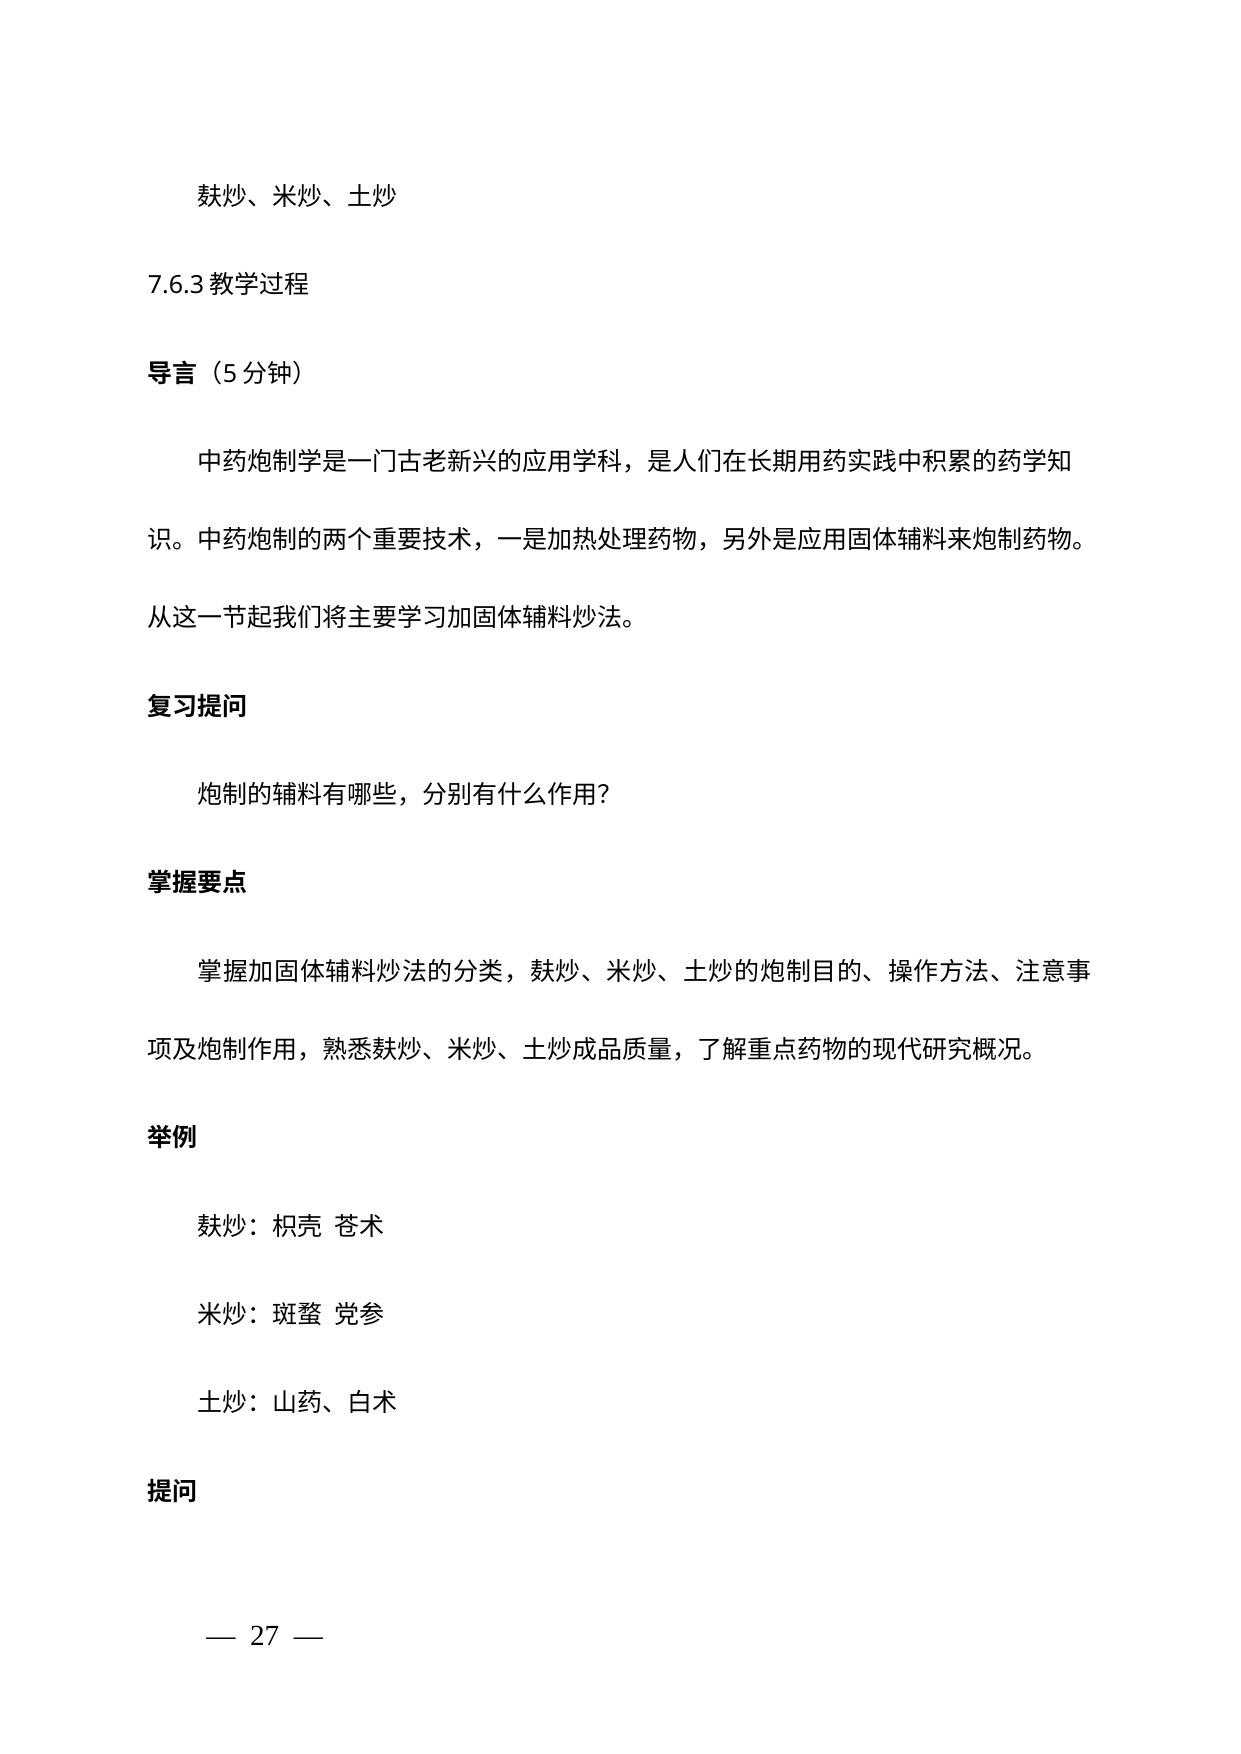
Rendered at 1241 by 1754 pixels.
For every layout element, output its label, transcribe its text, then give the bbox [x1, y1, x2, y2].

text 7.6.3教学过程 [148, 250, 1092, 315]
text 导言（5分钟） [148, 339, 1092, 404]
text 麸炒、米炒、土炒 [148, 162, 1092, 227]
text 复习提问 [148, 672, 1092, 737]
text 举例 [148, 1103, 1092, 1168]
text 米炒：斑蝥 党参 [148, 1280, 1092, 1345]
text 掌握加固体辅料炒法的分类，麸炒、米炒、土炒的炮制目的、操作方法、注意事项及炮制作用，熟悉麸炒、米炒、土炒成品质量，了解重点药物的现代研究概况。 [148, 937, 1092, 1080]
text 掌握要点 [148, 848, 1092, 913]
text 炮制的辅料有哪些，分别有什么作用？ [148, 760, 1092, 825]
text 提问 [148, 1457, 1092, 1522]
text 中药炮制学是一门古老新兴的应用学科，是人们在长期用药实践中积累的药学知识。中药炮制的两个重要技术，一是加热处理药物，另外是应用固体辅料来炮制药物。从这一节起我们将主要学习加固体辅料炒法。 [148, 427, 1092, 648]
text 土炒：山药、白术 [148, 1368, 1092, 1433]
text 麸炒：枳壳 苍术 [148, 1192, 1092, 1257]
